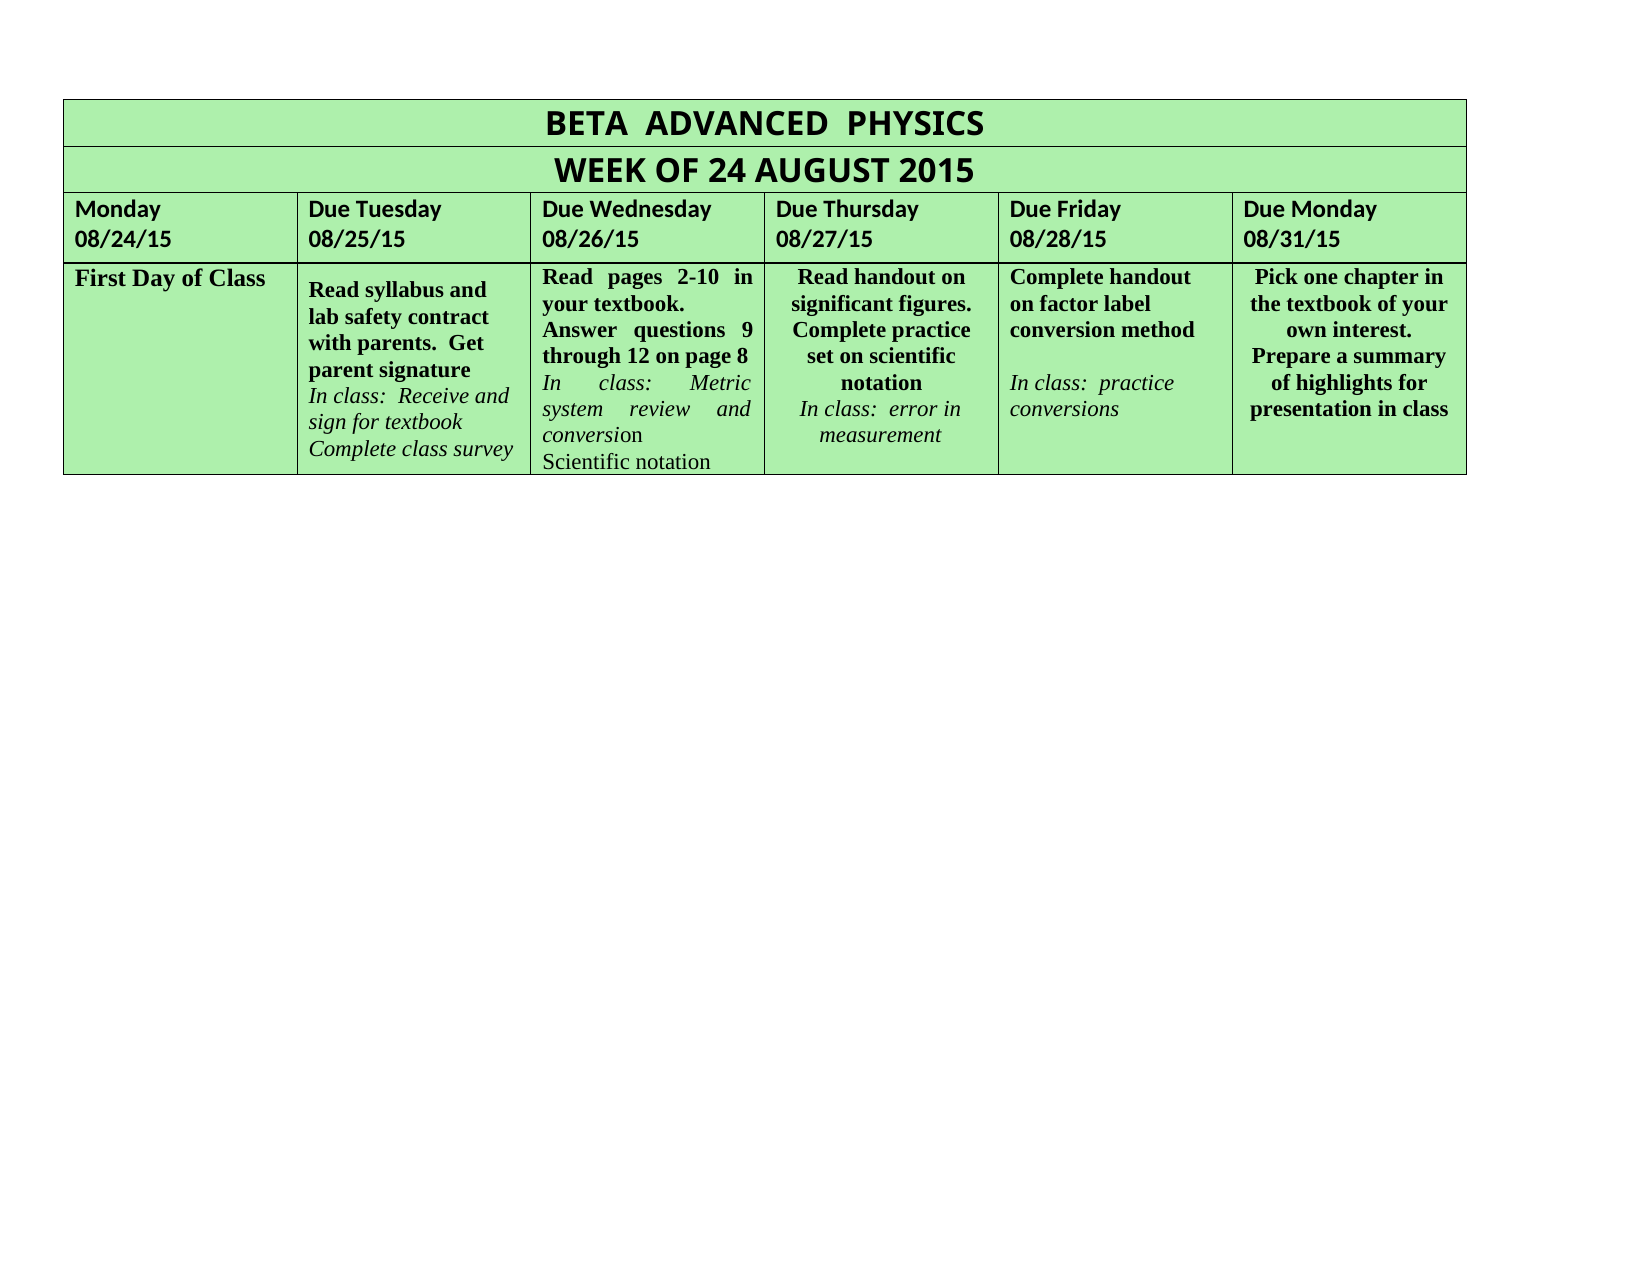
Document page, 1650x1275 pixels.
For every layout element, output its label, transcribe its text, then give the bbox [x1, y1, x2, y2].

table_cell Read syllabus and lab safety contract with parents. Get parent signature In class: Receive and sign for textbook Complete class survey [298, 264, 530, 474]
table_cell WEEK OF 24 AUGUST 2015 [64, 147, 1466, 192]
table_cell Read handout on significant figures. Complete practice set on scientific notation In class: error in measurement [765, 264, 998, 474]
table_header BETA ADVANCED PHYSICS [64, 100, 1466, 146]
table_cell Due Tuesday 08/25/15 [298, 193, 530, 262]
table_cell Pick one chapter in the textbook of your own interest. Prepare a summary of highlights for presentation in class [1233, 264, 1466, 474]
table_cell Monday 08/24/15 [64, 193, 297, 262]
table_cell Due Wednesday 08/26/15 [531, 193, 764, 262]
table_cell Due Monday 08/31/15 [1233, 193, 1466, 262]
table_cell Read pages 2-10 in your textbook. Answer questions 9 through 12 on page 8 In class: Metric system review and conversion Scientific notation [531, 264, 764, 474]
table_cell Due Thursday 08/27/15 [765, 193, 998, 262]
table_cell Complete handout on factor label conversion method In class: practice conversions [999, 264, 1232, 474]
table_cell Due Friday 08/28/15 [999, 193, 1232, 262]
table_cell First Day of Class [64, 264, 297, 474]
